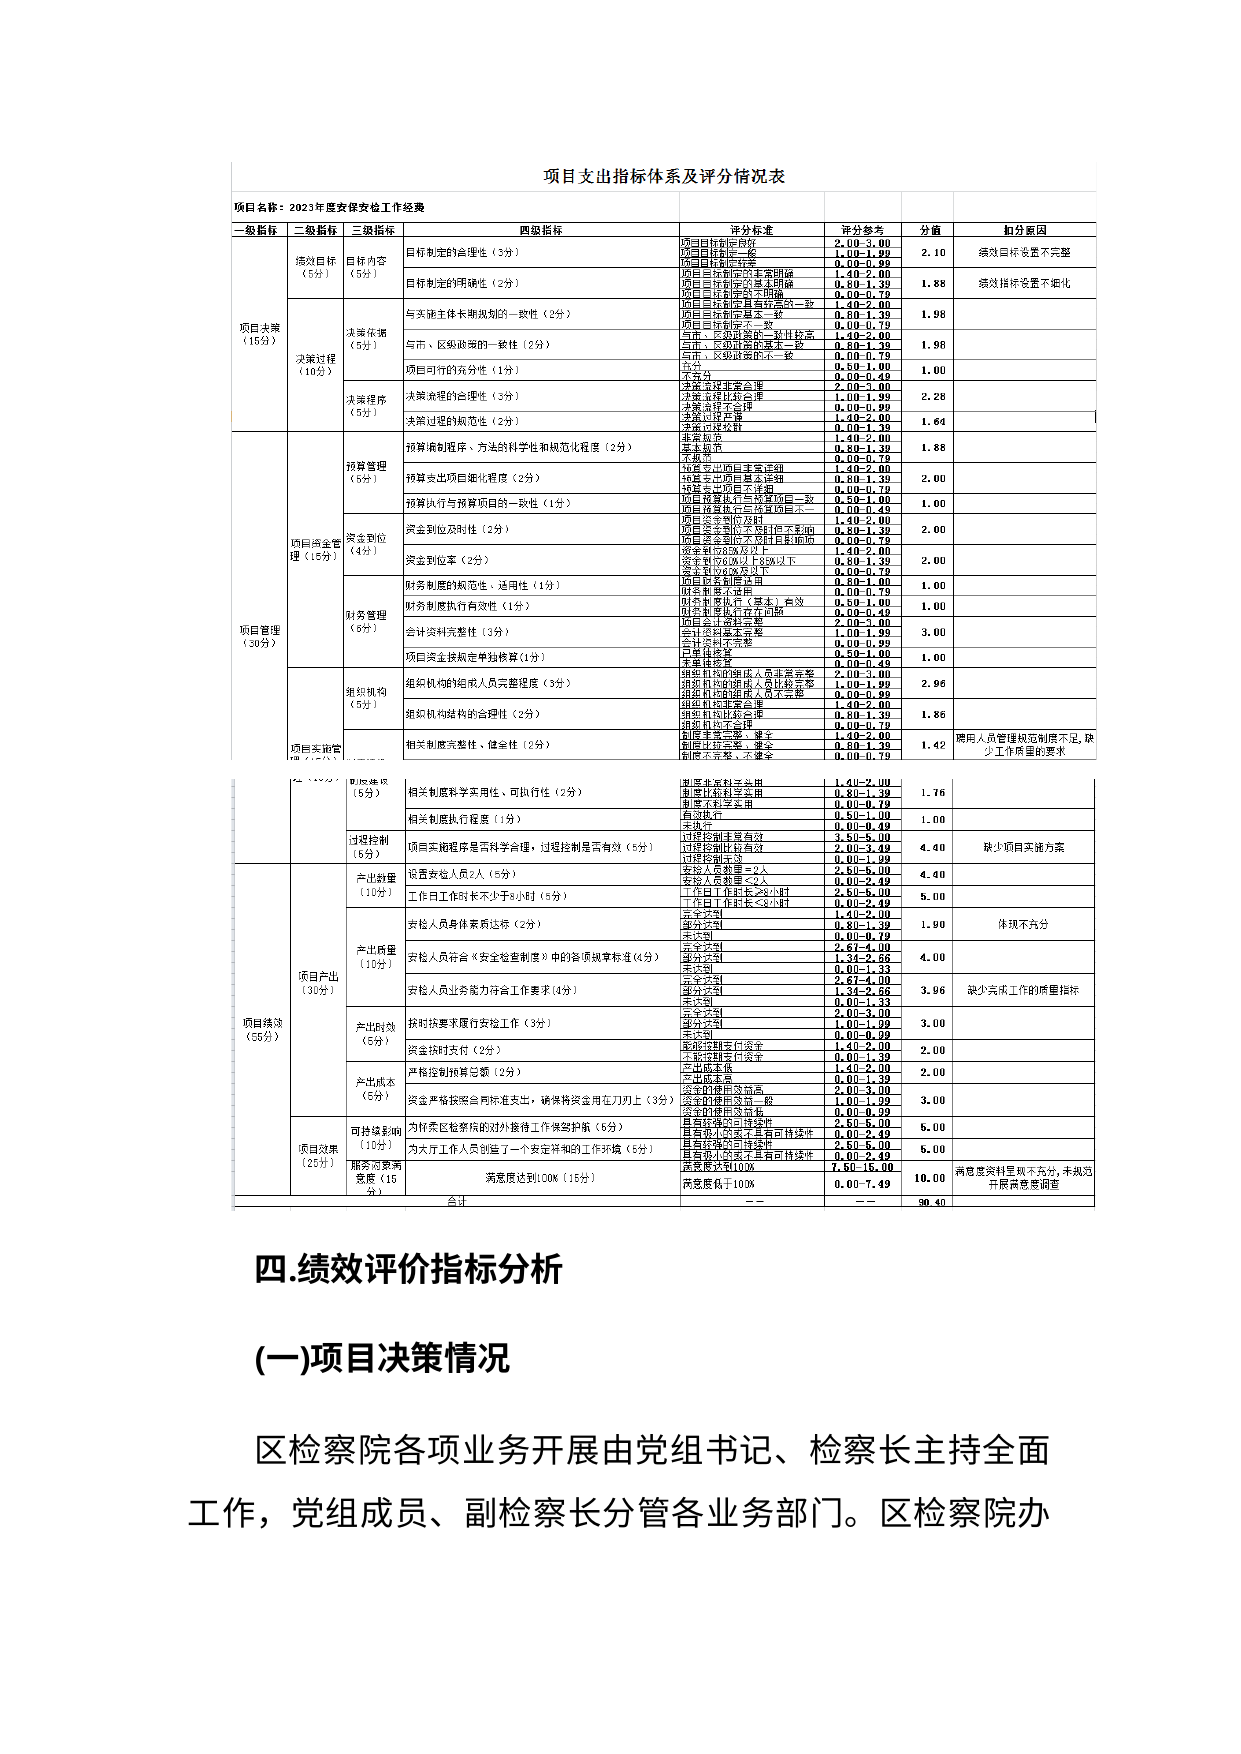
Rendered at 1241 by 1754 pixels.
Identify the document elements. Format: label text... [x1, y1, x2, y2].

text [187, 1413, 1053, 1538]
text (一)项目决策情况 [187, 1324, 1053, 1389]
text 四.绩效评价指标分析 [187, 1234, 1053, 1299]
picture [231, 162, 1097, 760]
picture [231, 779, 1097, 1211]
